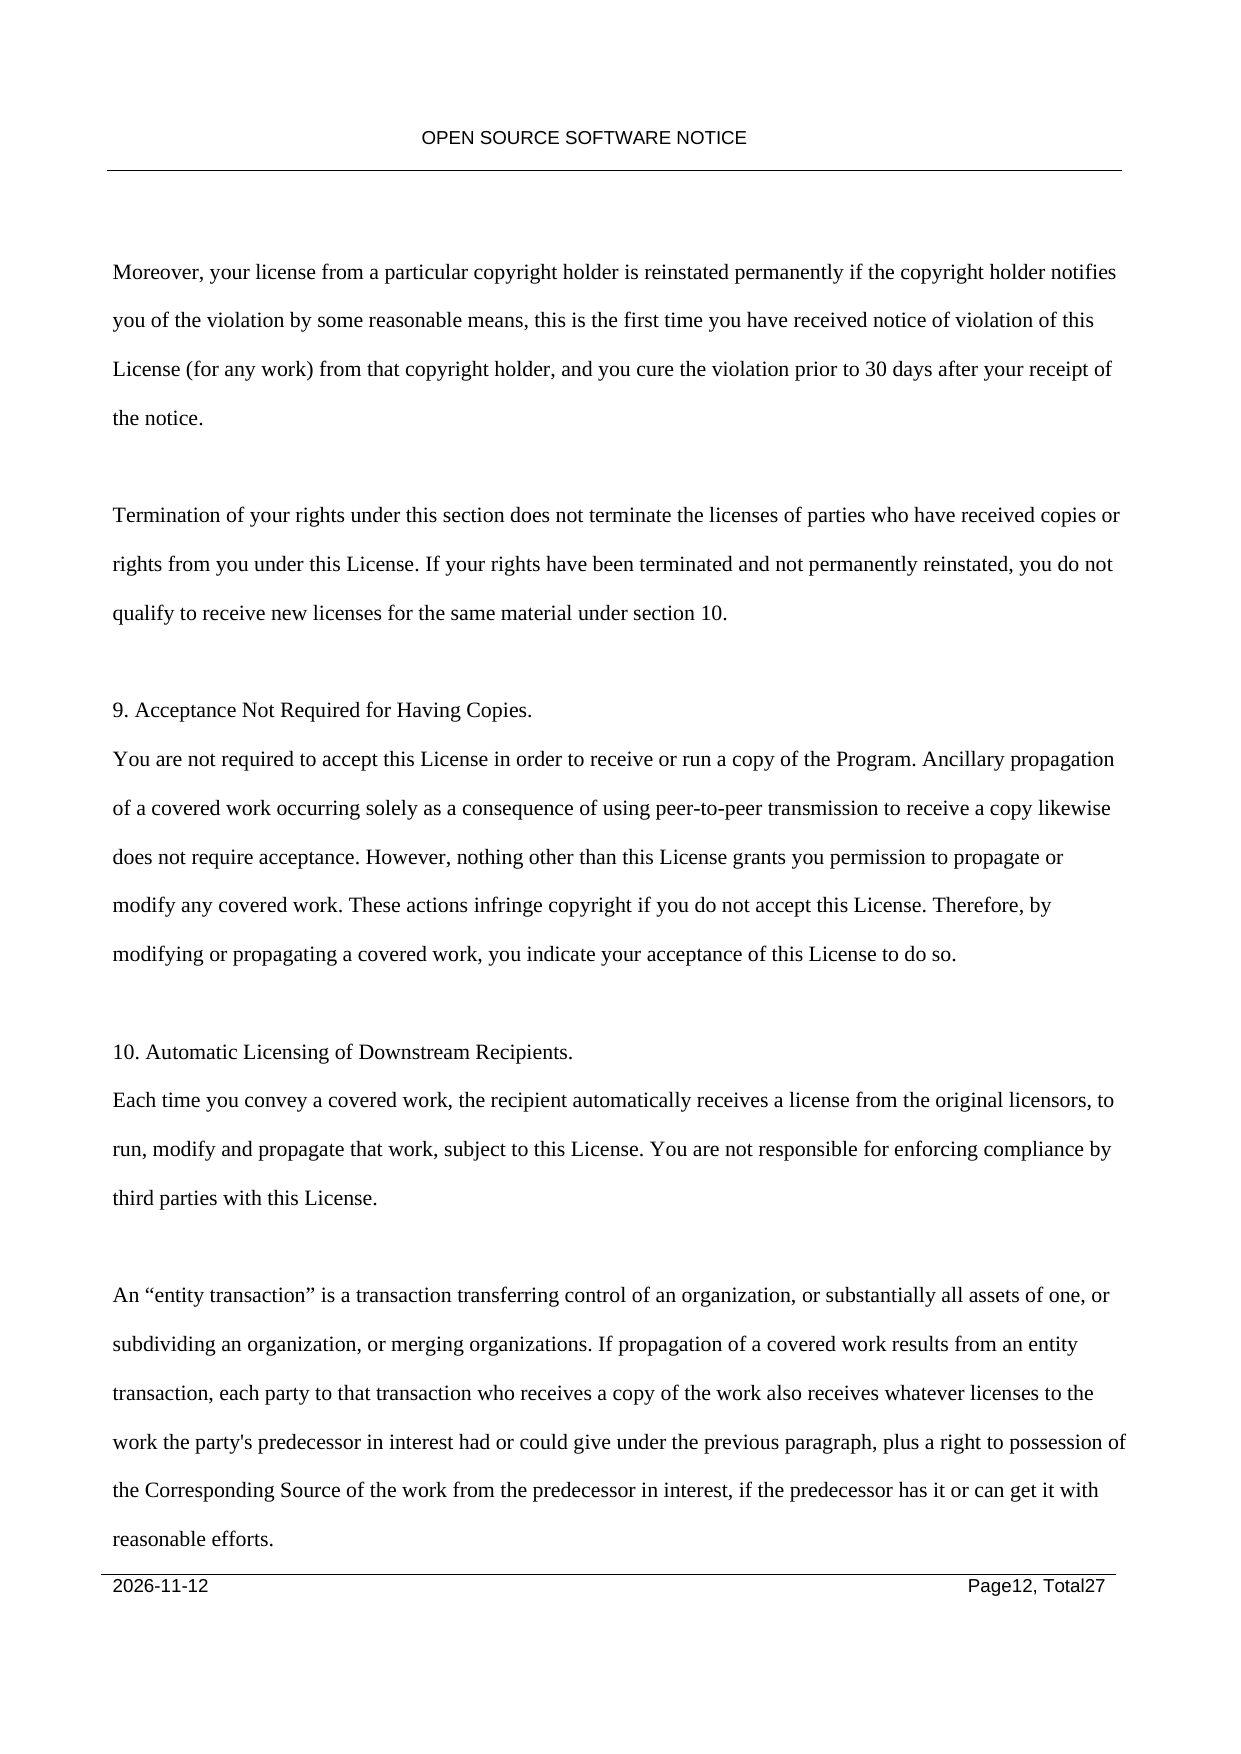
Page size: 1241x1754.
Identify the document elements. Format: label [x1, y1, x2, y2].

text [112, 206, 1128, 1555]
